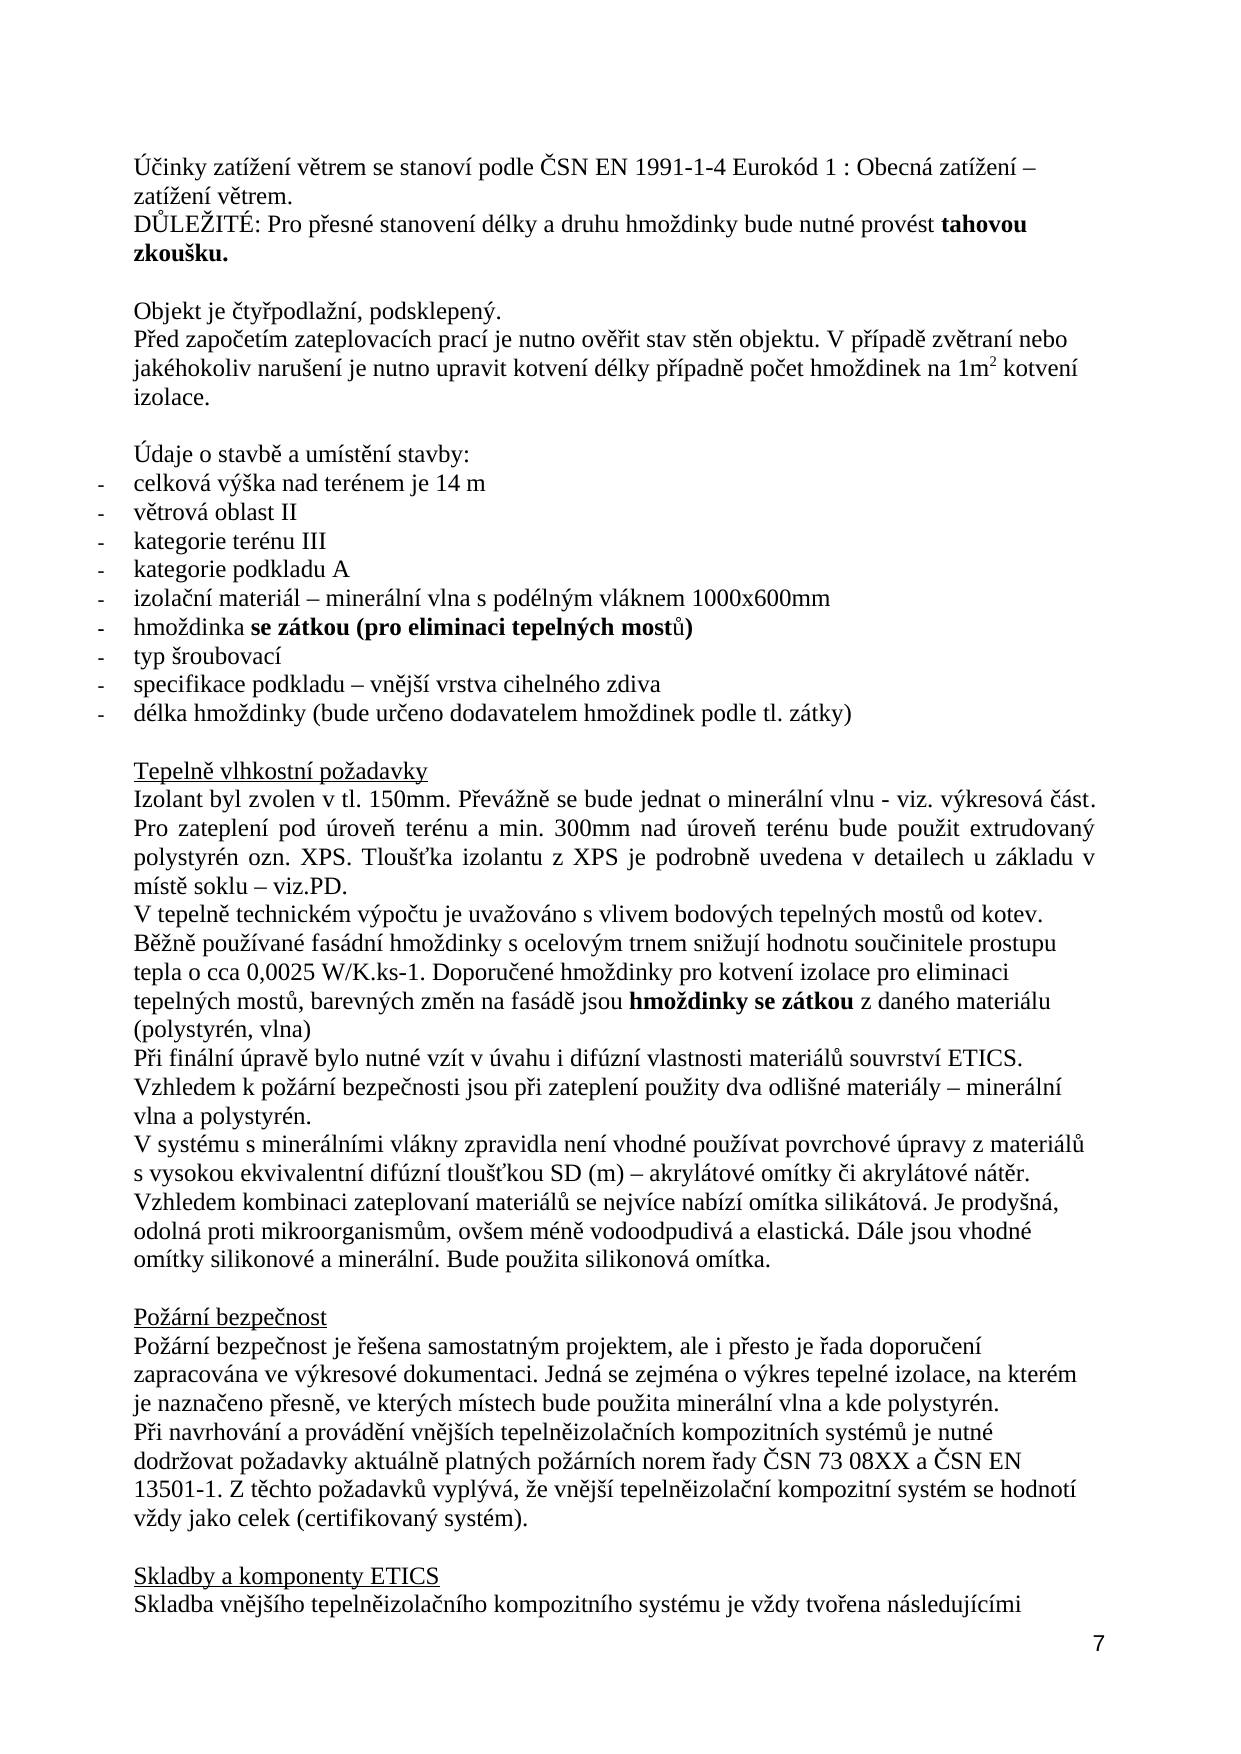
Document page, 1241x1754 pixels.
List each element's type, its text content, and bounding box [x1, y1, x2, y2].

text Při finální úpravě bylo nutné vzít v úvahu i difúzní vlastnosti materiálů souvrství ETICS. Vzhledem k požární bezpečnosti jsou při zateplení použity dva odlišné materiály – minerální vlna a polystyrén. [133, 1043, 1096, 1129]
list kategorie podkladu A [97, 554, 1096, 583]
list hmoždinka se zátkou (pro eliminaci tepelných mostů) [97, 612, 1096, 641]
text Požární bezpečnost je řešena samostatným projektem, ale i přesto je řada doporučení zapracována ve výkresové dokumentaci. Jedná se zejména o výkres tepelné izolace, na kterém je naznačeno přesně, ve kterých místech bude použita minerální vlna a kde polystyrén. [133, 1331, 1096, 1417]
text Při navrhování a provádění vnějších tepelněizolačních kompozitních systémů je nutné dodržovat požadavky aktuálně platných požárních norem řady ČSN 73 08XX a ČSN EN 13501-1. Z těchto požadavků vyplývá, že vnější tepelněizolační kompozitní systém se hodnotí vždy jako celek (certifikovaný systém). [133, 1417, 1096, 1532]
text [133, 152, 1096, 209]
text DŮLEŽITÉ: Pro přesné stanovení délky a druhu hmoždinky bude nutné provést tahovou zkoušku. [133, 209, 1096, 267]
list typ šroubovací [97, 641, 1096, 669]
list izolační materiál – minerální vlna s podélným vláknem 1000x600mm [97, 583, 1096, 612]
text Údaje o stavbě a umístění stavby: [133, 439, 1096, 468]
list větrová oblast II [97, 497, 1096, 526]
text Před započetím zateplovacích prací je nutno ověřit stav stěn objektu. V případě zvětraní nebo jakéhokoliv narušení je nutno upravit kotvení délky případně počet hmoždinek na 1m2 kotvení izolace. [133, 324, 1096, 411]
text Skladby a komponenty ETICS [133, 1561, 1096, 1589]
list specifikace podkladu – vnější vrstva cihelného zdiva [97, 669, 1096, 698]
text Izolant byl zvolen v tl. 150mm. Převážně se bude jednat o minerální vlnu - viz. výkresová část. Pro zateplení pod úroveň terénu a min. 300mm nad úroveň terénu bude použit extrudovaný polystyrén ozn. XPS. Tloušťka izolantu z XPS je podrobně uvedena v detailech u základu v místě soklu – viz.PD. [133, 784, 1096, 899]
text V systému s minerálními vlákny zpravidla není vhodné používat povrchové úpravy z materiálů s vysokou ekvivalentní difúzní tloušťkou SD (m) – akrylátové omítky či akrylátové nátěr. Vzhledem kombinaci zateplovaní materiálů se nejvíce nabízí omítka silikátová. Je prodyšná, odolná proti mikroorganismům, ovšem méně vodoodpudivá a elastická. Dále jsou vhodné omítky silikonové a minerální. Bude použita silikonová omítka. [133, 1129, 1096, 1273]
text Požární bezpečnost [133, 1302, 1096, 1331]
list celková výška nad terénem je 14 m [97, 468, 1096, 497]
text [133, 1589, 1096, 1618]
list délka hmoždinky (bude určeno dodavatelem hmoždinek podle tl. zátky) [97, 698, 1096, 727]
text Objekt je čtyřpodlažní, podsklepený. [133, 296, 1096, 324]
text Tepelně vlhkostní požadavky [133, 756, 1096, 784]
list kategorie terénu III [97, 526, 1096, 554]
text V tepelně technickém výpočtu je uvažováno s vlivem bodových tepelných mostů od kotev. Běžně používané fasádní hmoždinky s ocelovým trnem snižují hodnotu součinitele prostupu tepla o cca 0,0025 W/K.ks-1. Doporučené hmoždinky pro kotvení izolace pro eliminaci tepelných mostů, barevných změn na fasádě jsou hmoždinky se zátkou z daného materiálu (polystyrén, vlna) [133, 899, 1096, 1043]
